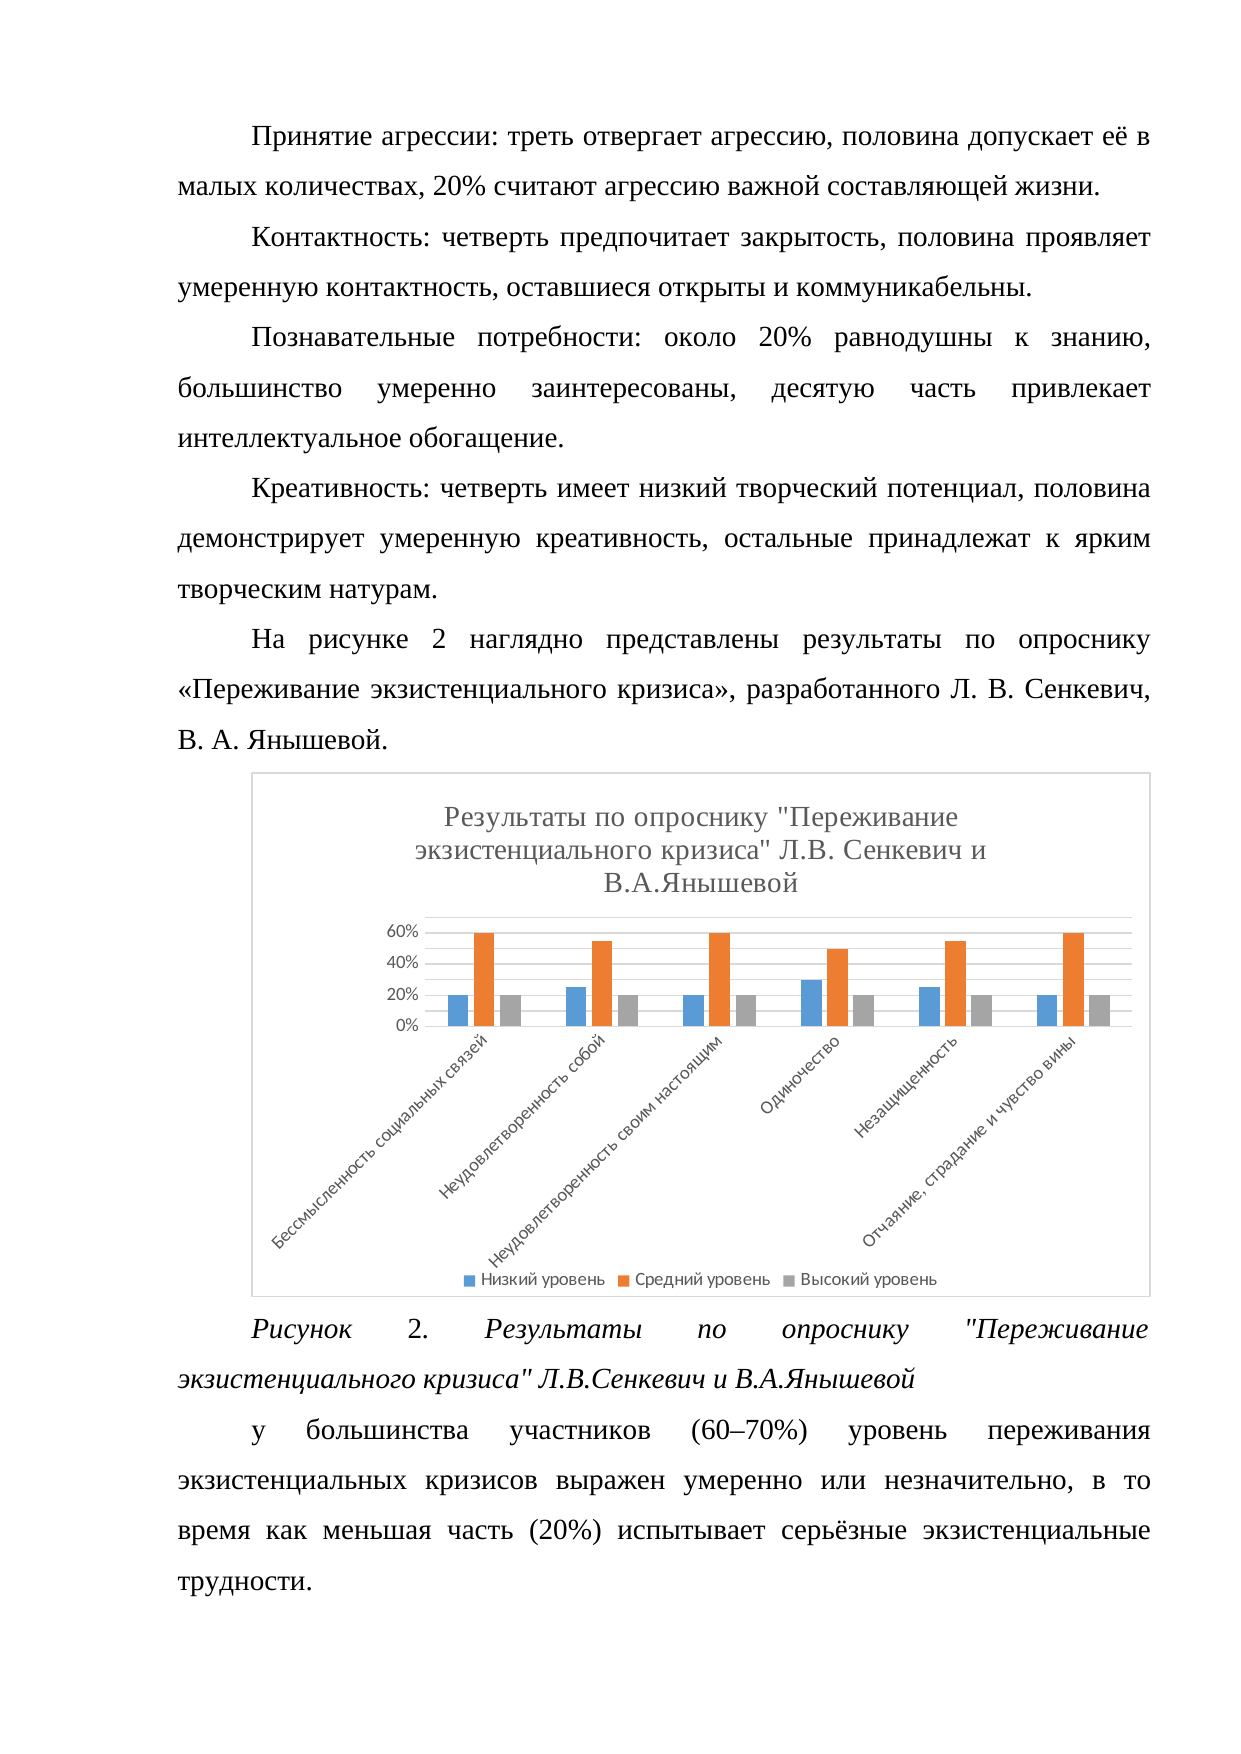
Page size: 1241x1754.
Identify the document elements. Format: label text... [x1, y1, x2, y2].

text Контактность: четверть предпочитает закрытость, половина проявляет умеренную контактность, оставшиеся открыты и коммуникабельны. [177, 219, 1152, 303]
text На рисунке 2 наглядно представлены результаты по опроснику «Переживание экзистенциального кризиса», разработанного Л. В. Сенкевич, В. А. Янышевой. [177, 621, 1152, 755]
text у большинства участников (60–70%) уровень переживания экзистенциальных кризисов выражен умеренно или незначительно, в то время как меньшая часть (20%) испытывает серьёзные экзистенциальные трудности. [177, 1412, 1152, 1596]
text Принятие агрессии: треть отвергает агрессию, половина допускает её в малых количествах, 20% считают агрессию важной составляющей жизни. [177, 118, 1152, 202]
text Познавательные потребности: около 20% равнодушны к знанию, большинство умеренно заинтересованы, десятую часть привлекает интеллектуальное обогащение. [177, 319, 1152, 453]
text Креативность: четверть имеет низкий творческий потенциал, половина демонстрирует умеренную креативность, остальные принадлежат к ярким творческим натурам. [177, 470, 1152, 604]
text Рисунок 2. Результаты по опроснику "Переживание экзистенциального кризиса" Л.В.Сенкевич и В.А.Янышевой [177, 1311, 1152, 1395]
